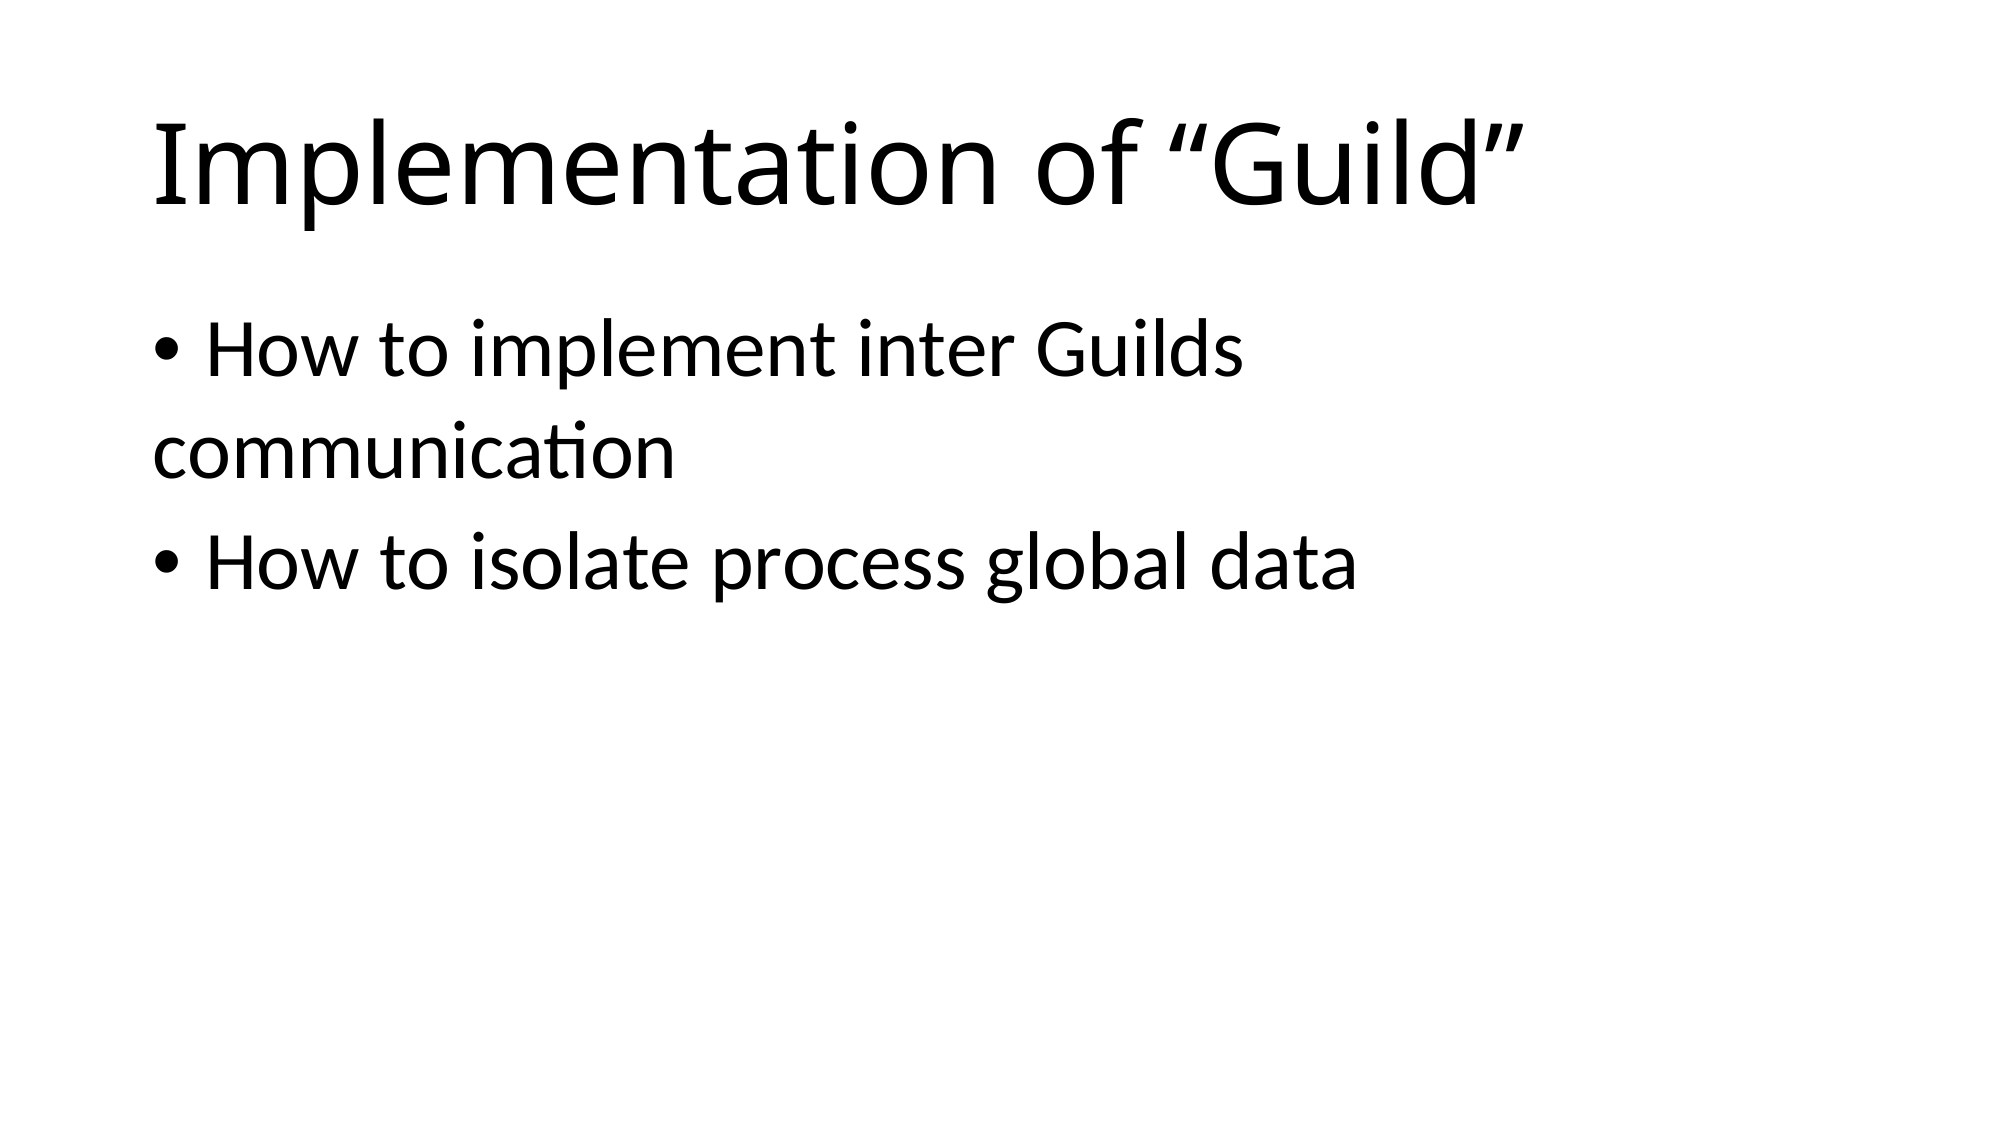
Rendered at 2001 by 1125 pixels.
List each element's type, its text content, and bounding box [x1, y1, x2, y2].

text • How to isolate process global data [152, 508, 1787, 610]
subtitle Implementation of “Guild” [152, 104, 1787, 230]
text • How to implement inter Guilds communication [152, 296, 1787, 499]
